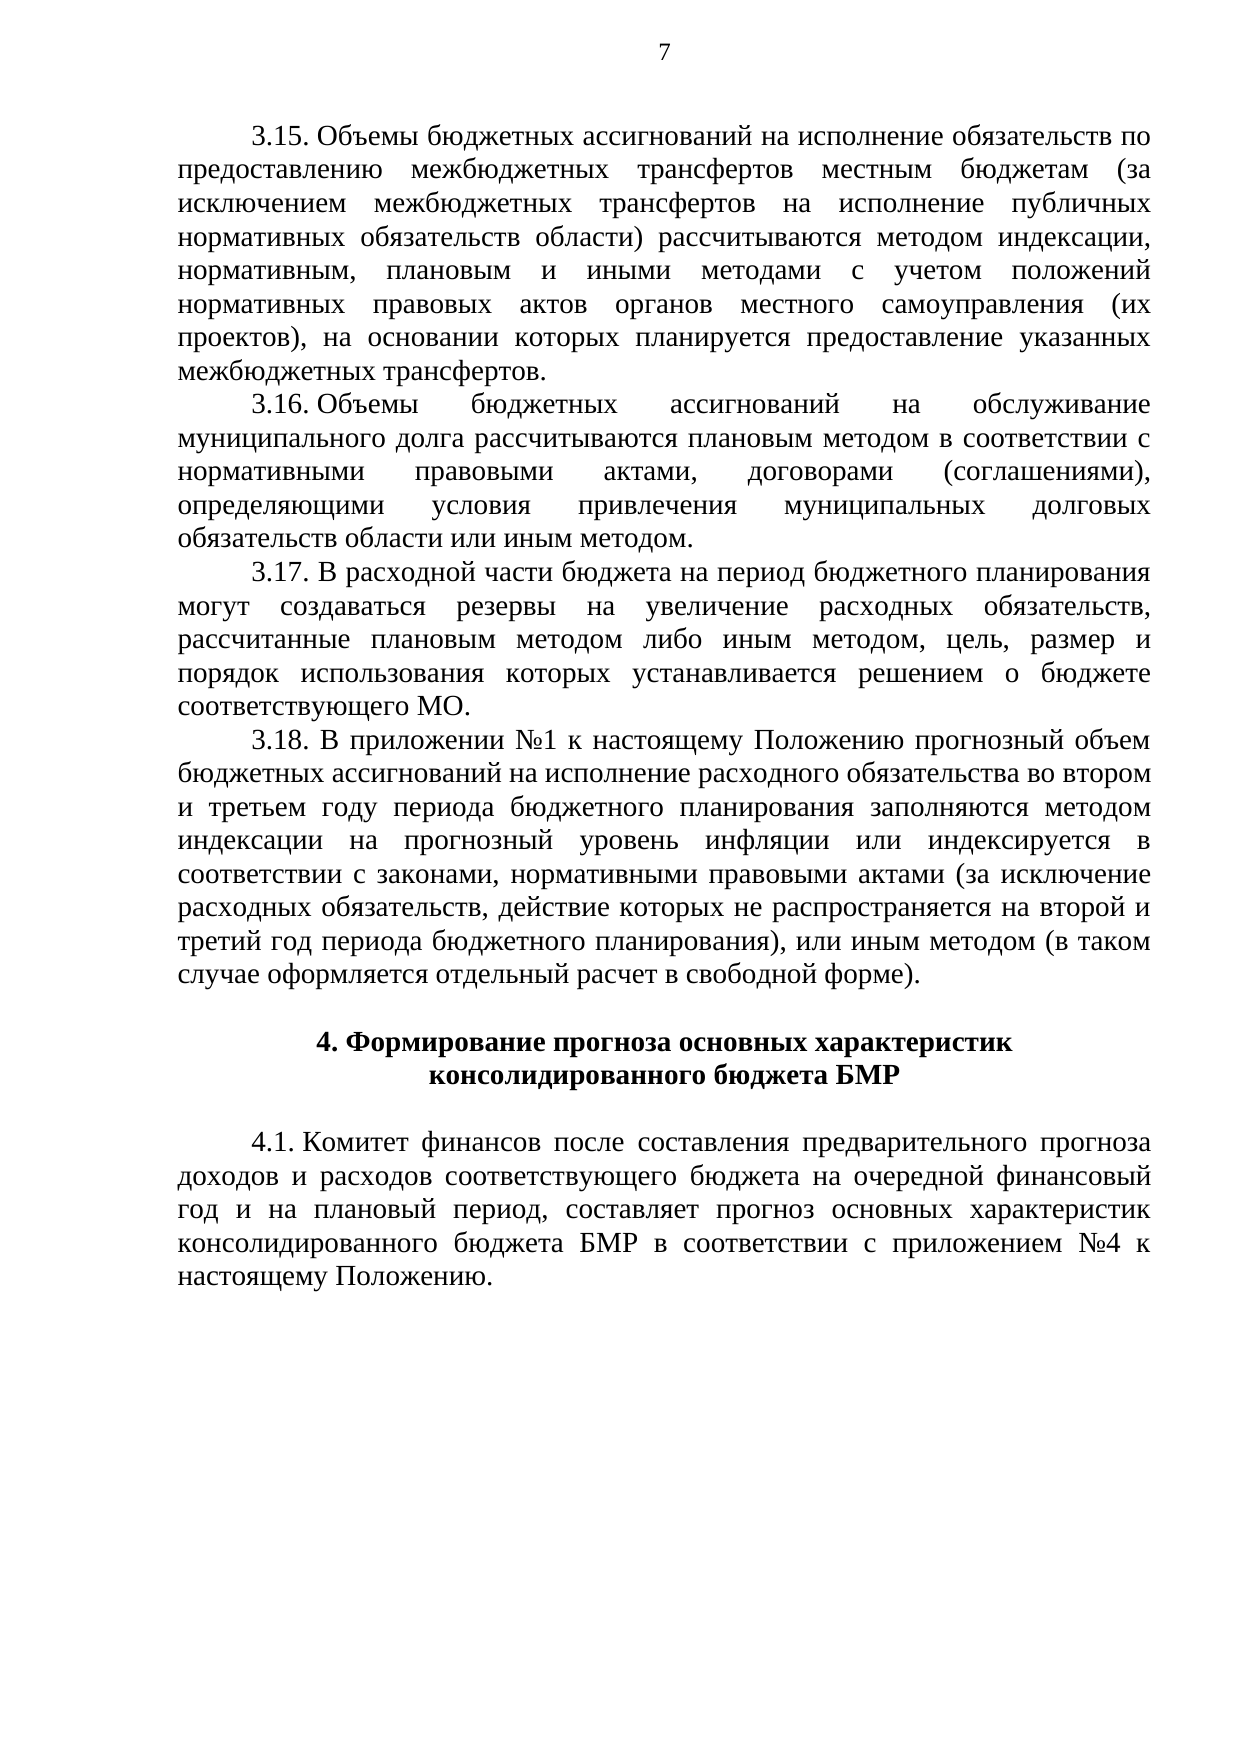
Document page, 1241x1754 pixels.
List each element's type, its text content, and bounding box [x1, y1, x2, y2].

text 4.1. Комитет финансов после составления предварительного прогноза доходов и расходов соответствующего бюджета на очередной финансовый год и на плановый период, составляет прогноз основных характеристик консолидированного бюджета БМР в соответствии с приложением №4 к настоящему Положению. [177, 1124, 1152, 1292]
text 3.16. Объемы бюджетных ассигнований на обслуживание муниципального долга рассчитываются плановым методом в соответствии с нормативными правовыми актами, договорами (соглашениями), определяющими условия привлечения муниципальных долговых обязательств области или иным методом. [177, 386, 1152, 554]
text 3.18. В приложении №1 к настоящему Положению прогнозный объем бюджетных ассигнований на исполнение расходного обязательства во втором и третьем году периода бюджетного планирования заполняются методом индексации на прогнозный уровень инфляции или индексируется в соответствии с законами, нормативными правовыми актами (за исключение расходных обязательств, действие которых не распространяется на второй и третий год периода бюджетного планирования), или иным методом (в таком случае оформляется отдельный расчет в свободной форме). [177, 722, 1152, 990]
text 3.17. В расходной части бюджета на период бюджетного планирования могут создаваться резервы на увеличение расходных обязательств, рассчитанные плановым методом либо иным методом, цель, размер и порядок использования которых устанавливается решением о бюджете соответствующего МО. [177, 554, 1152, 722]
text 4. Формирование прогноза основных характеристик [177, 1024, 1152, 1057]
text консолидированного бюджета БМР [177, 1057, 1152, 1091]
text 3.15. Объемы бюджетных ассигнований на исполнение обязательств по предоставлению межбюджетных трансфертов местным бюджетам (за исключением межбюджетных трансфертов на исполнение публичных нормативных обязательств области) рассчитываются методом индексации, нормативным, плановым и иными методами с учетом положений нормативных правовых актов органов местного самоуправления (их проектов), на основании которых планируется предоставление указанных межбюджетных трансфертов. [177, 118, 1152, 386]
